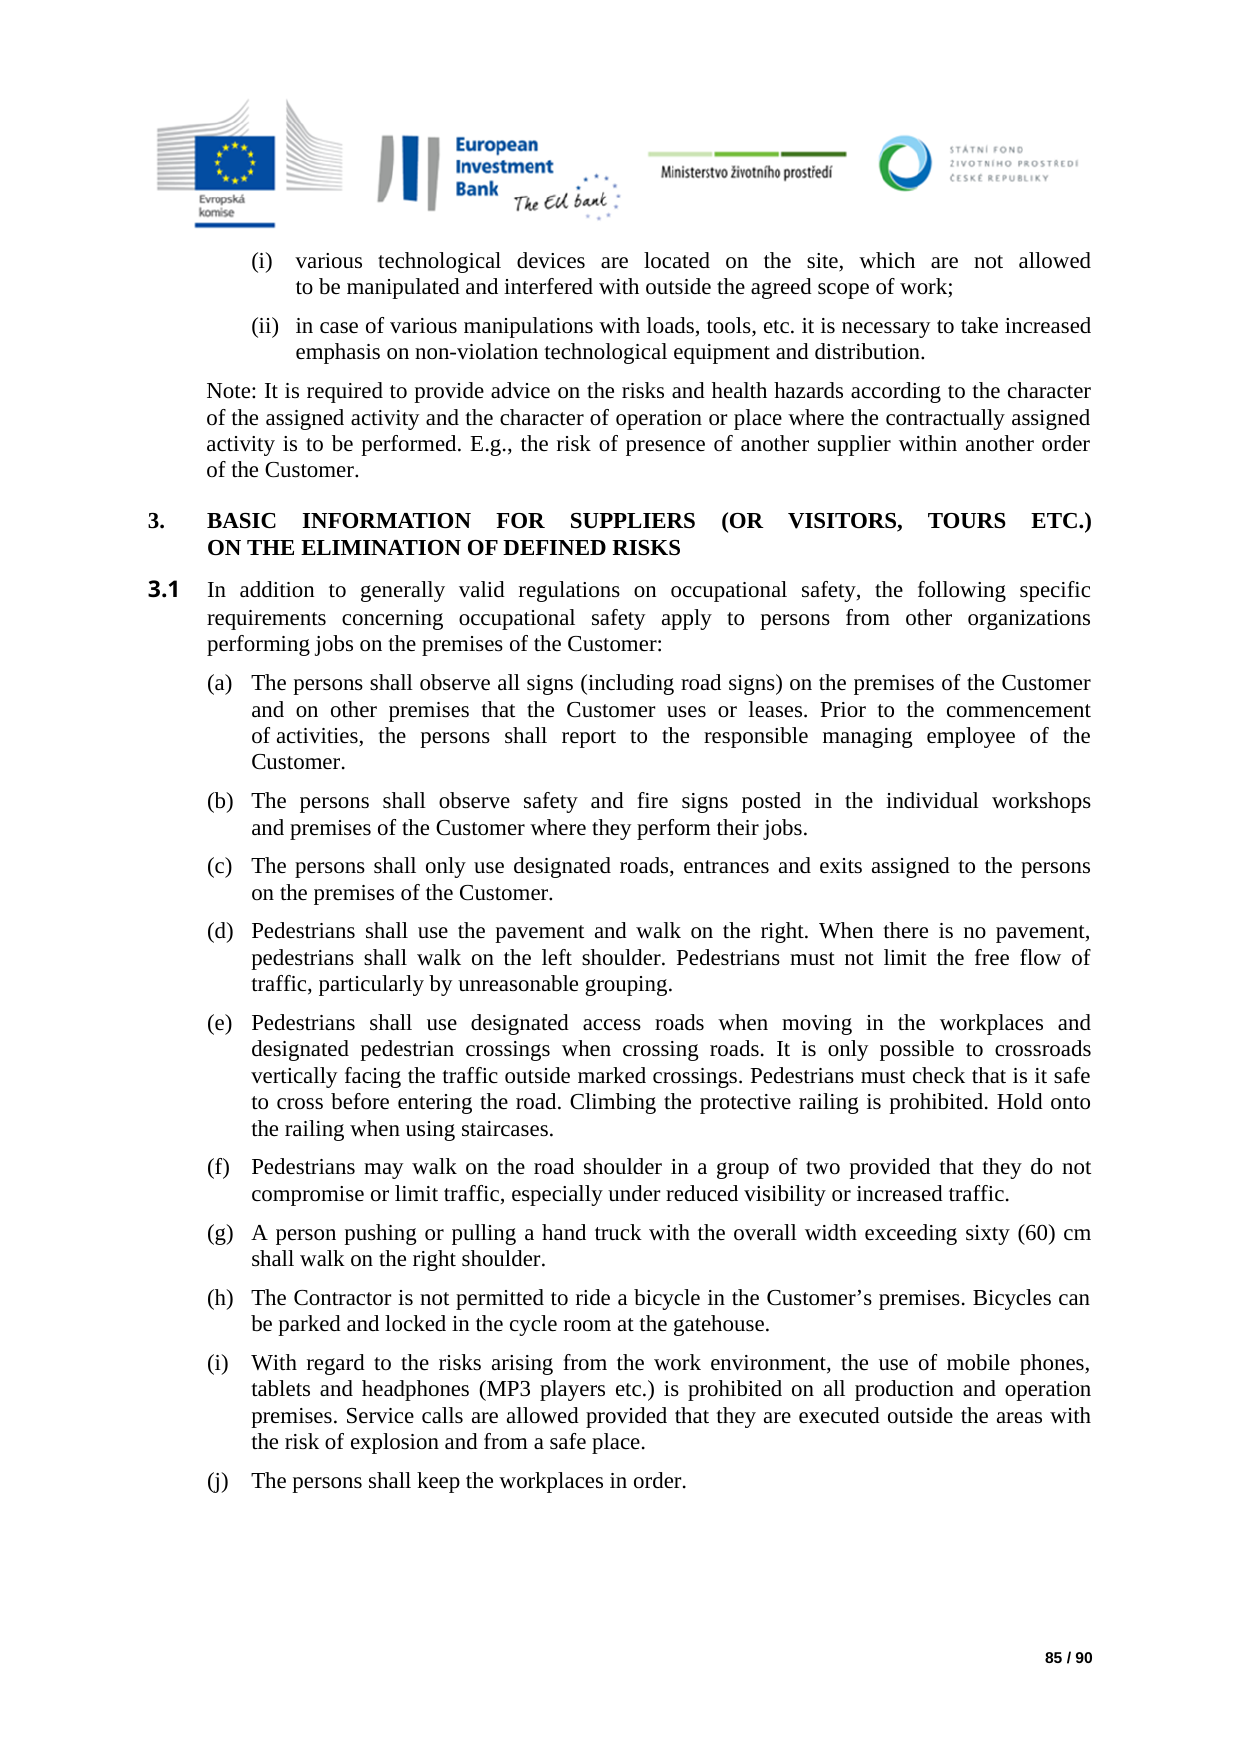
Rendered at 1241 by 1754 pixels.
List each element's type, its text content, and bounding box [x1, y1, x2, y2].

picture [147, 87, 1093, 235]
text Pedestrians shall use designated access roads when moving in the workplaces and designated pedestrian crossings when crossing roads. It is only possible to crossroads vertically facing the traffic outside marked crossings. Pedestrians must check that is it safe to cross before entering the road. Climbing the protective railing is prohibited. Hold onto the railing when using staircases. [207, 1009, 1092, 1141]
text The Contractor is not permitted to ride a bicycle in the Customer’s premises. Bicycles can be parked and locked in the cycle room at the gatehouse. [207, 1284, 1092, 1337]
text A person pushing or pulling a hand truck with the overall width exceeding sixty (60) cm shall walk on the right shoulder. [207, 1219, 1092, 1271]
text The persons shall keep the workplaces in order. [207, 1467, 1092, 1493]
subtitle BASIC INFORMATION FOR SUPPLIERS (OR VISITORS, TOURS ETC.) ON THE ELIMINATION OF DEFINED RISKS [148, 508, 1092, 560]
text The persons shall observe all signs (including road signs) on the premises of the Customer and on other premises that the Customer uses or leases. Prior to the commencement of activities, the persons shall report to the responsible managing employee of the Customer. [207, 669, 1092, 775]
text In addition to generally valid regulations on occupational safety, the following specific requirements concerning occupational safety apply to persons from other organizations performing jobs on the premises of the Customer: [148, 573, 1092, 657]
text The persons shall only use designated roads, entrances and exits assigned to the persons on the premises of the Customer. [207, 852, 1092, 905]
text various technological devices are located on the site, which are not allowed to be manipulated and interfered with outside the agreed scope of work; [251, 247, 1092, 299]
text Pedestrians shall use the pavement and walk on the right. When there is no pavement, pedestrians shall walk on the left shoulder. Pedestrians must not limit the free flow of traffic, particularly by unreasonable grouping. [207, 918, 1092, 997]
text Pedestrians may walk on the road shoulder in a group of two provided that they do not compromise or limit traffic, especially under reduced visibility or increased traffic. [207, 1153, 1092, 1206]
text in case of various manipulations with loads, tools, etc. it is necessary to take increased emphasis on non-violation technological equipment and distribution. [251, 312, 1092, 365]
text The persons shall observe safety and fire signs posted in the individual workshops and premises of the Customer where they perform their jobs. [207, 787, 1092, 840]
text Note: It is required to provide advice on the risks and health hazards according to the character of the assigned activity and the character of operation or place where the contractually assigned activity is to be performed. E.g., the risk of presence of another supplier within another order of the Customer. [206, 377, 1092, 483]
text With regard to the risks arising from the work environment, the use of mobile phones, tablets and headphones (MP3 players etc.) is prohibited on all production and operation premises. Service calls are allowed provided that they are executed outside the areas with the risk of explosion and from a safe place. [207, 1349, 1092, 1454]
